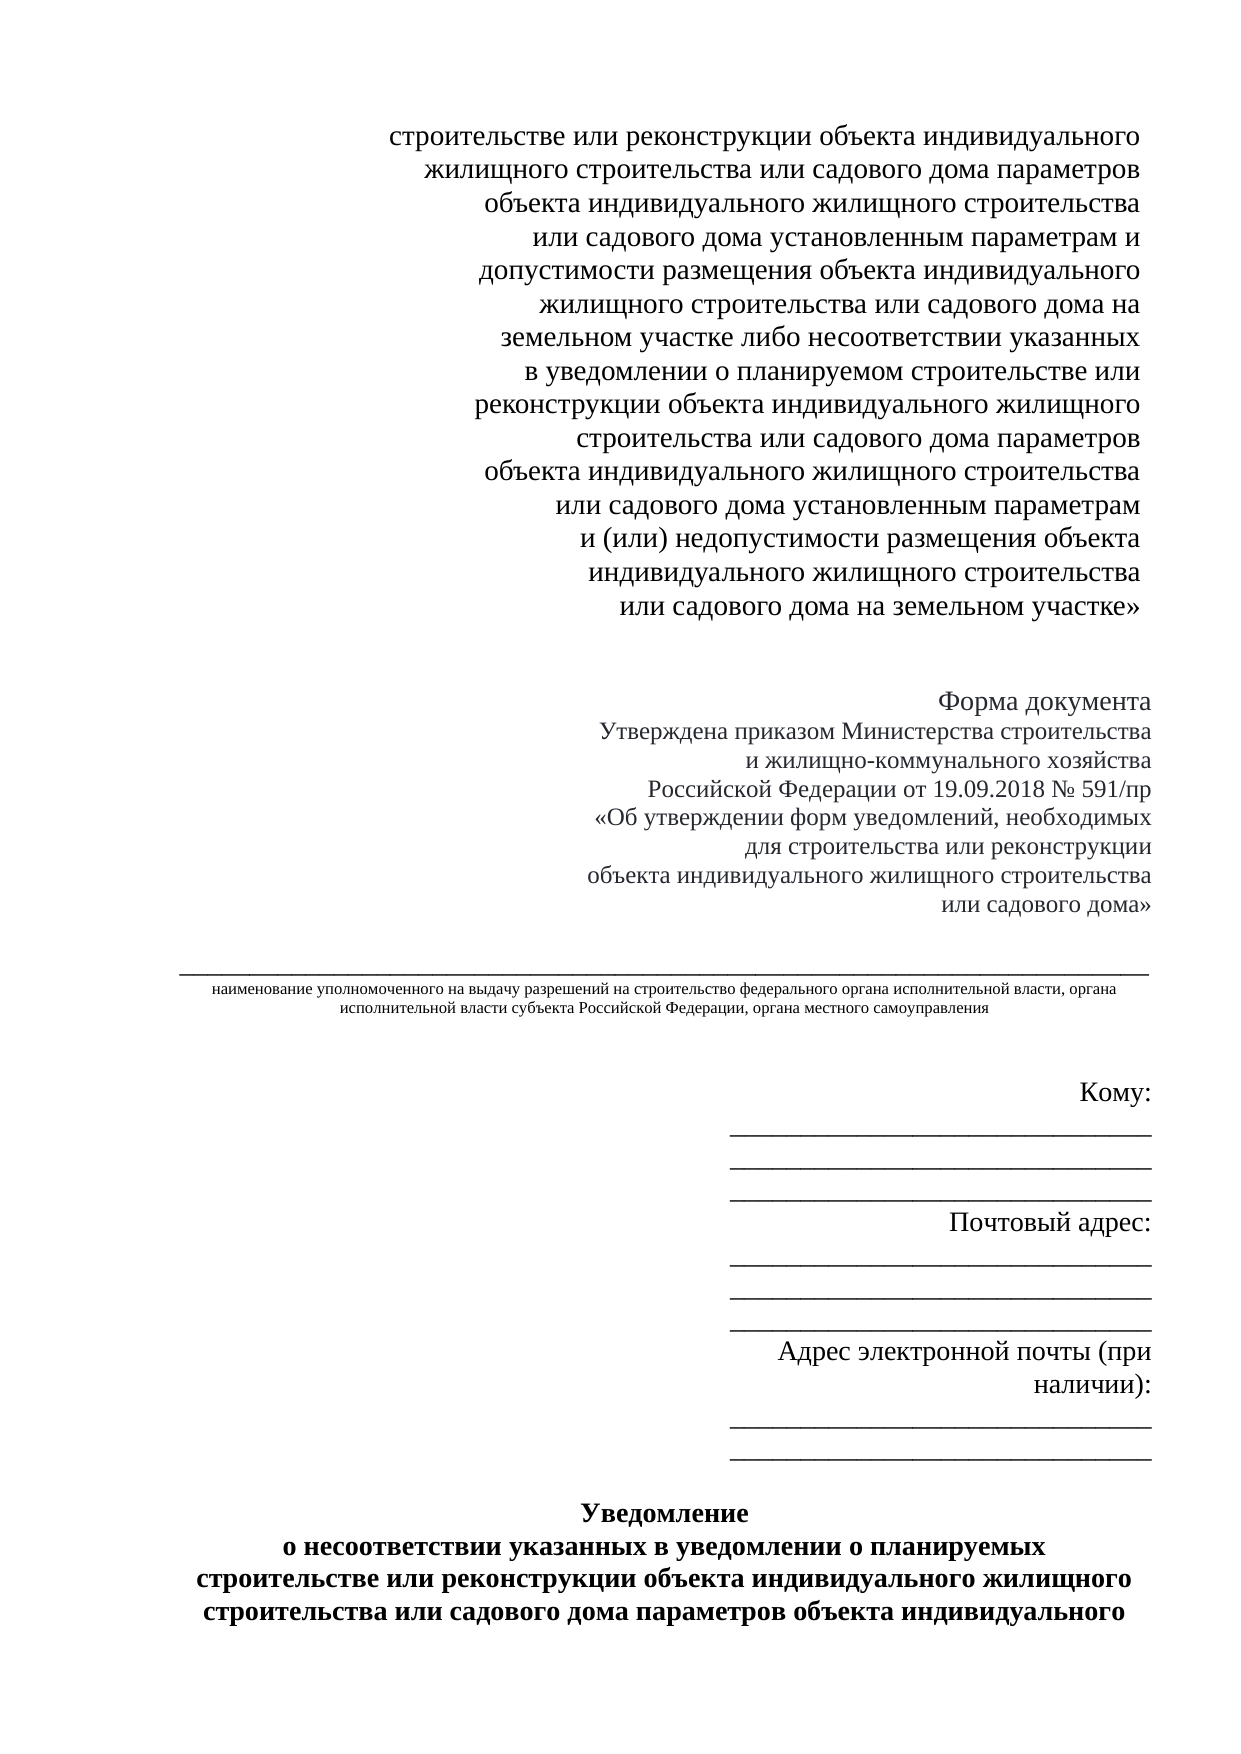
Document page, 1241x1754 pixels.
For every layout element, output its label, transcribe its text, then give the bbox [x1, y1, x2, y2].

text ______________________________ [177, 1399, 1152, 1432]
text «Об утверждении форм уведомлений, необходимых [177, 802, 1152, 831]
text ______________________________ [177, 1237, 1152, 1269]
text и жилищно-коммунального хозяйства [177, 745, 1152, 774]
text Форма документа [177, 684, 1152, 716]
text Российской Федерации от 19.09.2018 № 591/пр [177, 774, 1152, 802]
text объекта индивидуального жилищного строительства [177, 860, 1152, 889]
text для строительства или реконструкции [177, 831, 1152, 860]
text ______________________________ [177, 1269, 1152, 1302]
text ______________________________ [177, 1140, 1152, 1172]
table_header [155, 118, 1152, 655]
text о несоответствии указанных в уведомлении о планируемых [177, 1529, 1152, 1561]
text Утверждена приказом Министерства строительства [177, 716, 1152, 745]
text Почтовый адрес: [177, 1205, 1152, 1237]
text наличии): [177, 1367, 1152, 1399]
text ______________________________ [177, 1432, 1152, 1464]
text или садового дома» [177, 889, 1152, 917]
text ______________________________ [177, 1108, 1152, 1140]
text _____________________________________________________________________ наименование уполномоченного на выдачу разрешений на строительство федерального органа исполнительной власти, органа исполнительной власти субъекта Российской Федерации, органа местного самоуправления [177, 947, 1152, 1017]
text строительства или садового дома параметров объекта индивидуального [177, 1593, 1152, 1626]
text Уведомление [177, 1496, 1152, 1529]
text ______________________________ [177, 1172, 1152, 1205]
text Адрес электронной почты (при [177, 1334, 1152, 1367]
text ______________________________ [177, 1302, 1152, 1334]
text строительстве или реконструкции объекта индивидуального жилищного [177, 1561, 1152, 1593]
text Кому: [177, 1075, 1152, 1108]
